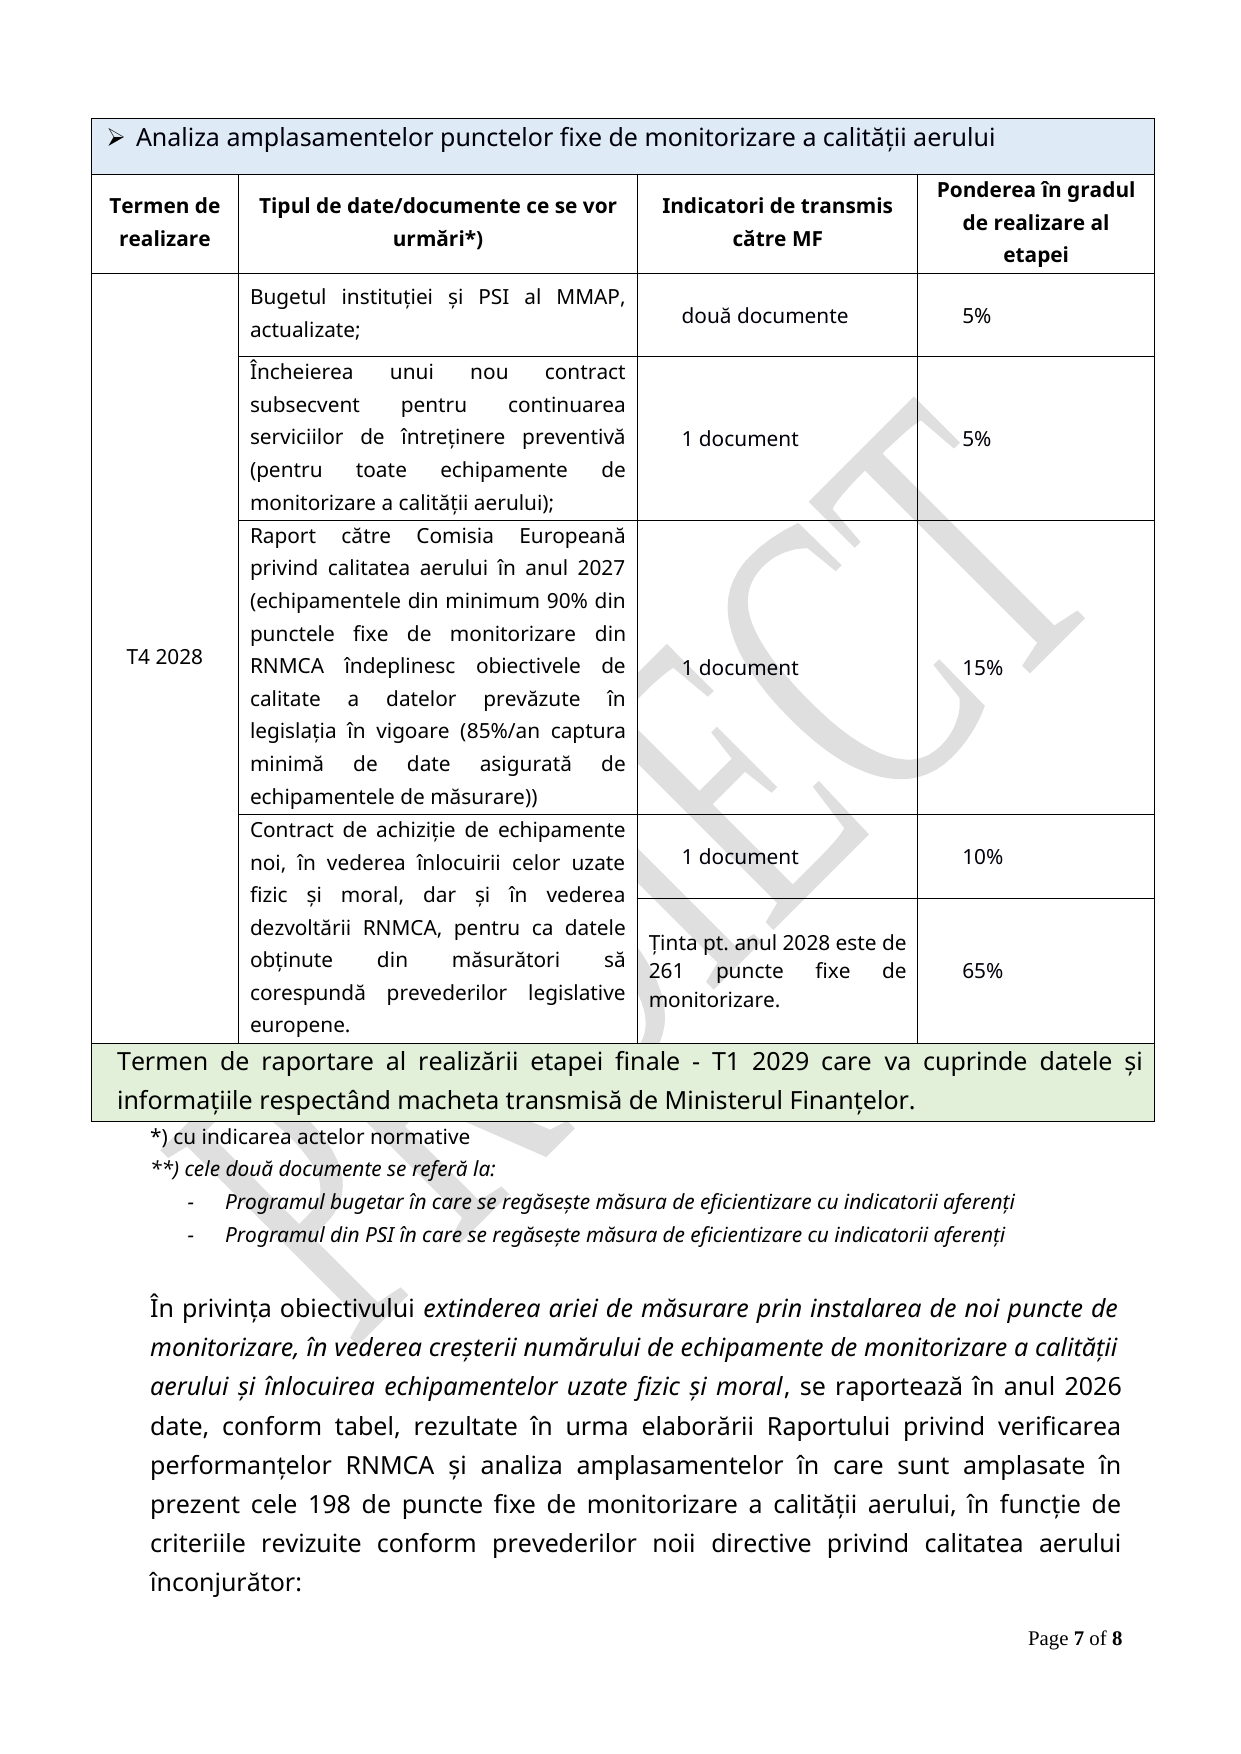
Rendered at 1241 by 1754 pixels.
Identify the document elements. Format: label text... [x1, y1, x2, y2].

table_cell 1 document [638, 521, 917, 814]
table_cell 5% [918, 274, 1154, 356]
table_cell 1 document [638, 357, 917, 520]
list Programul din PSI în care se regăsește măsura de eficientizare cu indicatorii aferenți [187, 1220, 1122, 1248]
table_cell 1 document [638, 815, 917, 898]
list *) cu indicarea actelor normative [150, 1122, 1122, 1150]
table_cell Tipul de date/documente ce se vor urmări*) [239, 175, 637, 273]
table_cell Raport către Comisia Europeană privind calitatea aerului în anul 2027 (echipamentele din minimum 90% din punctele fixe de monitorizare din RNMCA îndeplinesc obiectivele de calitate a datelor prevăzute în legislația în vigoare (85%/an captura minimă de date asigurată de echipamentele de măsurare)) [239, 521, 637, 814]
table_cell Bugetul instituției și PSI al MMAP, actualizate; [239, 274, 637, 356]
table_cell Contract de achiziție de echipamente noi, în vederea înlocuirii celor uzate fizic și moral, dar și în vederea dezvoltării RNMCA, pentru ca datele obținute din măsurători să corespundă prevederilor legislative europene. [239, 815, 637, 1043]
table_cell 5% [918, 357, 1154, 520]
table_cell 15% [918, 521, 1154, 814]
table_cell Termen de raportare al realizării etapei finale - T1 2029 care va cuprinde datele și informațiile respectând macheta transmisă de Ministerul Finanțelor. [92, 1044, 1154, 1121]
table_cell Termen de realizare [92, 175, 238, 273]
table_cell Ținta pt. anul 2028 este de 261 puncte fixe de monitorizare. [638, 899, 917, 1043]
table_cell 65% [918, 899, 1154, 1043]
list Programul bugetar în care se regăsește măsura de eficientizare cu indicatorii aferenți [187, 1187, 1122, 1216]
table_cell T4 2028 [92, 274, 238, 1043]
table_cell Indicatori de transmis către MF [638, 175, 917, 273]
list **) cele două documente se referă la: [150, 1154, 1122, 1183]
table_cell Ponderea în gradul de realizare al etapei [918, 175, 1154, 273]
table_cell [92, 119, 1154, 174]
table_cell 10% [918, 815, 1154, 898]
table_cell două documente [638, 274, 917, 356]
table_cell Încheierea unui nou contract subsecvent pentru continuarea serviciilor de întreținere preventivă (pentru toate echipamente de monitorizare a calității aerului); [239, 357, 637, 520]
text În privința obiectivului extinderea ariei de măsurare prin instalarea de noi puncte de monitorizare, în vederea creșterii numărului de echipamente de monitorizare a calității aerului și înlocuirea echipamentelor uzate fizic și moral, se raportează în anul 2026 date, conform tabel, rezultate în urma elaborării Raportului privind verificarea performanțelor RNMCA și analiza amplasamentelor în care sunt amplasate în prezent cele 198 de puncte fixe de monitorizare a calității aerului, în funcție de criteriile revizuite conform prevederilor noii directive privind calitatea aerului înconjurător: [150, 1291, 1122, 1599]
